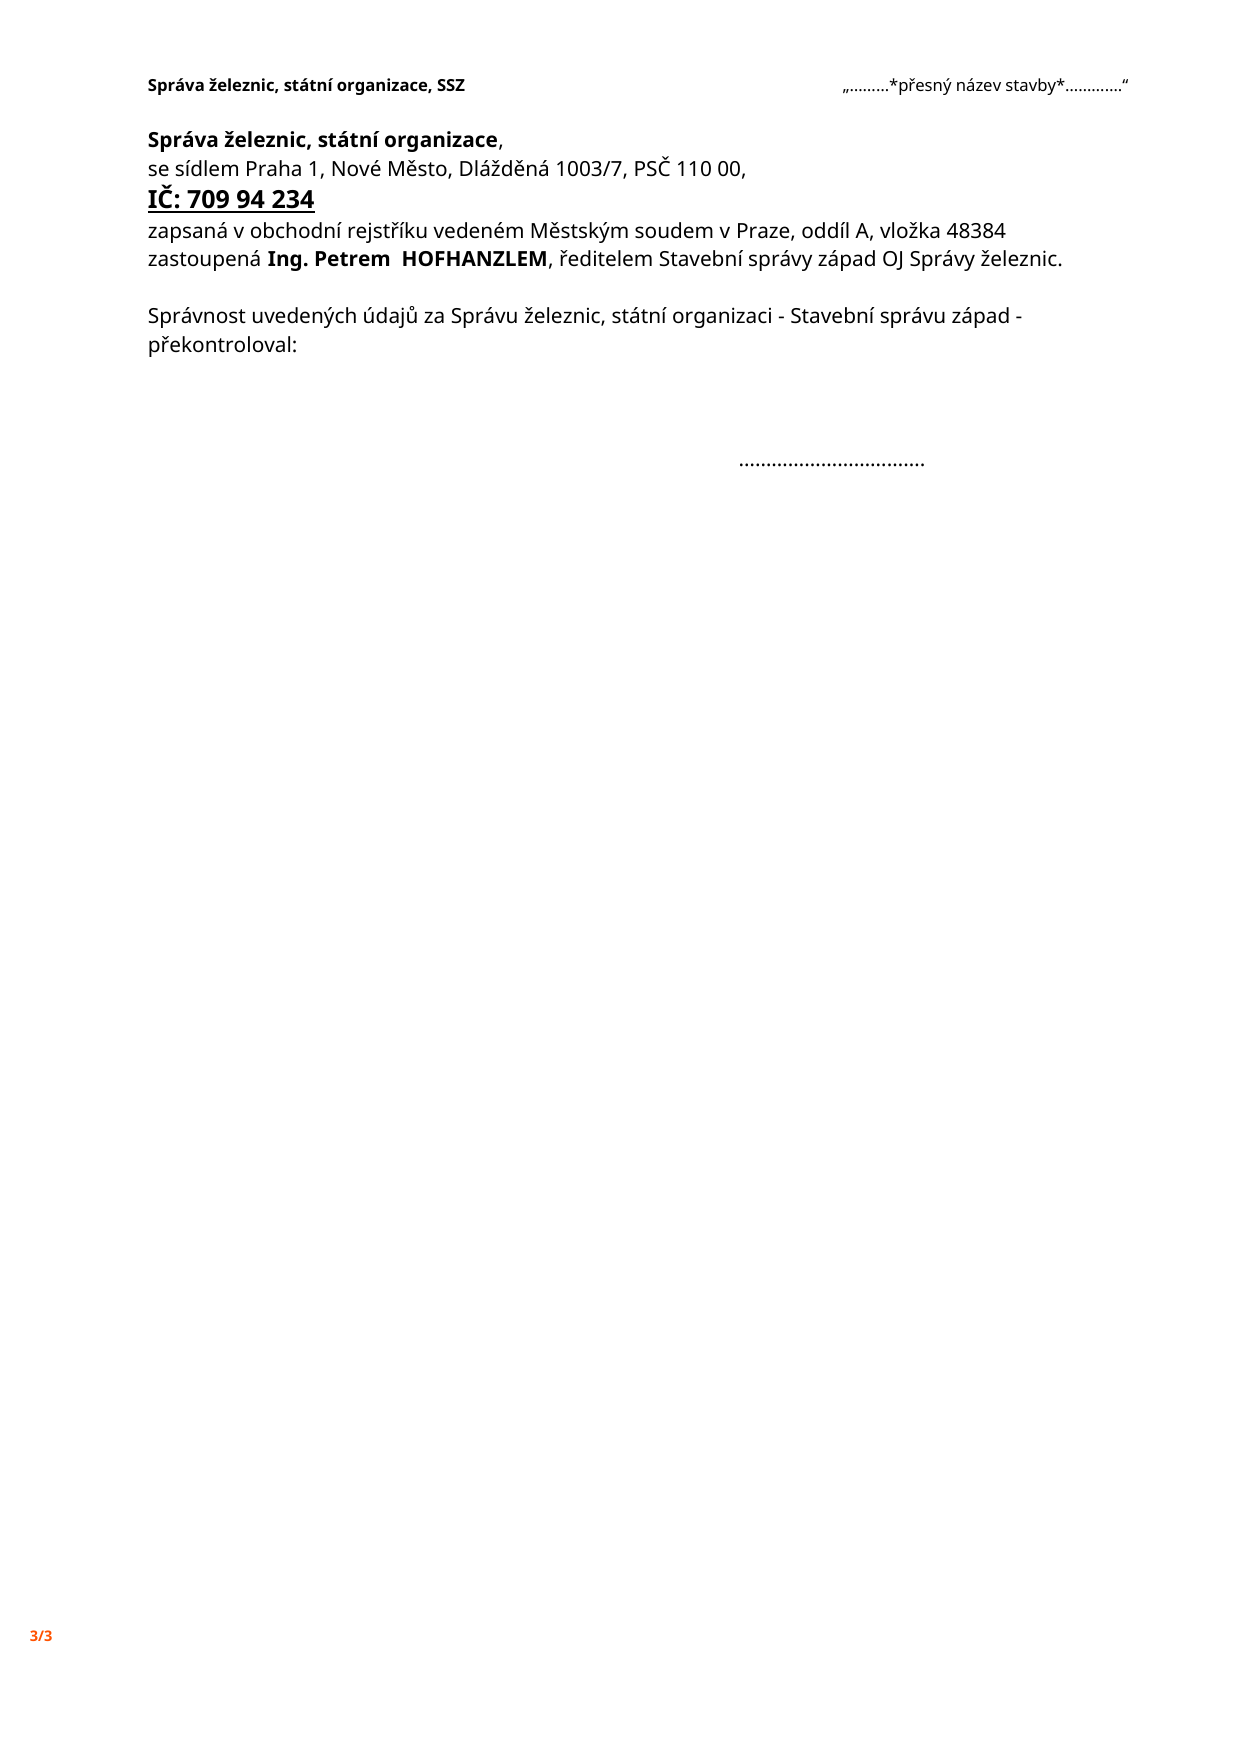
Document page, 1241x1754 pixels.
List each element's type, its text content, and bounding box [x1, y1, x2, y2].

text Správa železnic, státní organizace, [148, 125, 1137, 154]
text zastoupená Ing. Petrem HOFHANZLEM, ředitelem Stavební správy západ OJ Správy železnic. [148, 244, 1137, 273]
text Správnost uvedených údajů za Správu železnic, státní organizaci - Stavební správu západ - překontroloval: [148, 301, 1137, 358]
text zapsaná v obchodní rejstříku vedeném Městským soudem v Praze, oddíl A, vložka 48384 [148, 216, 1137, 244]
text se sídlem Praha 1, Nové Město, Dlážděná 1003/7, PSČ 110 00, [148, 154, 1137, 182]
text IČ: 709 94 234 [148, 182, 1137, 216]
text ……………………………. [148, 444, 1137, 472]
